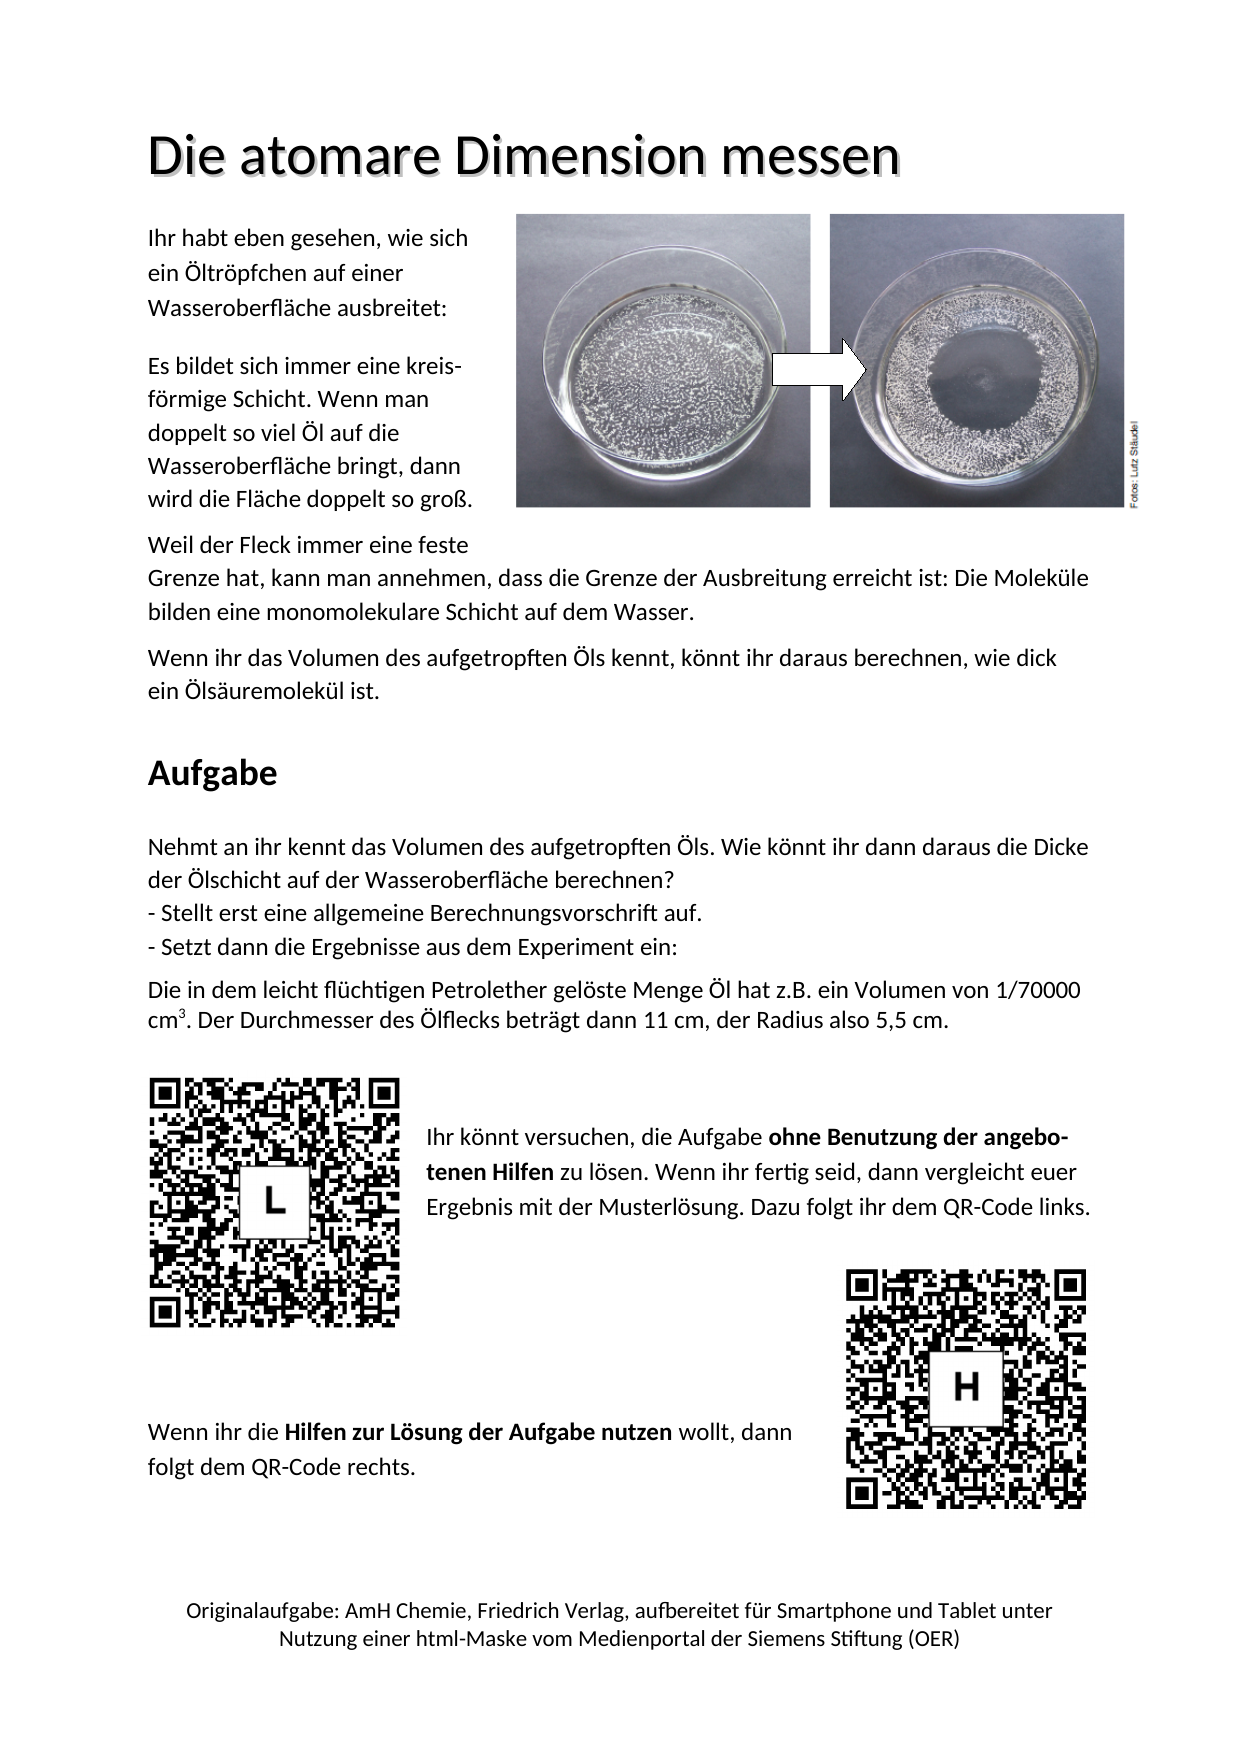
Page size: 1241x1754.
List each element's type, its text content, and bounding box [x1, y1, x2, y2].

text Die atomare Dimension messen [148, 118, 1093, 189]
text Aufgabe [148, 749, 1093, 795]
text Wenn ihr das Volumen des aufgetropften Öls kennt, könnt ihr daraus berechnen, wie dick ein Ölsäuremolekül ist. [148, 639, 1093, 706]
text Es bildet sich immer eine kreisförmige Schicht. Wenn man doppelt so viel Öl auf die Wasseroberfläche bringt, dann wird die Fläche doppelt so groß. [148, 348, 500, 514]
text Weil der Fleck immer eine feste Grenze hat, kann man annehmen, dass die Grenze der Ausbreitung erreicht ist: Die Moleküle bilden eine monomolekulare Schicht auf dem Wasser. [148, 527, 1093, 627]
picture [141, 1070, 408, 1336]
text Wenn ihr die Hilfen zur Lösung der Aufgabe nutzen wollt, dann folgt dem QR-Code rechts. [148, 1416, 837, 1482]
text Ihr könnt versuchen, die Aufgabe ohne Benutzung der angebo-tenen Hilfen zu lösen. Wenn ihr fertig seid, dann vergleicht euer Ergebnis mit der Musterlösung. Dazu folgt ihr dem QR-Code links. [408, 1121, 1093, 1222]
text Die in dem leicht flüchtigen Petrolether gelöste Menge Öl hat z.B. ein Volumen von 1/70000 cm3. Der Durchmesser des Ölflecks beträgt dann 11 cm, der Radius also 5,5 cm. [148, 974, 1093, 1035]
text Ihr habt eben gesehen, wie sich ein Öltröpfchen auf einer Wasseroberfläche ausbreitet: [148, 189, 1093, 322]
picture [837, 1260, 1095, 1518]
text Nehmt an ihr kennt das Volumen des aufgetropften Öls. Wie könnt ihr dann daraus die Dicke der Ölschicht auf der Wasseroberfläche berechnen? - Stellt erst eine allgemeine Berechnungsvorschrift auf. - Setzt dann die Ergebnisse aus dem Experiment ein: [148, 795, 1093, 962]
picture [500, 200, 1148, 530]
